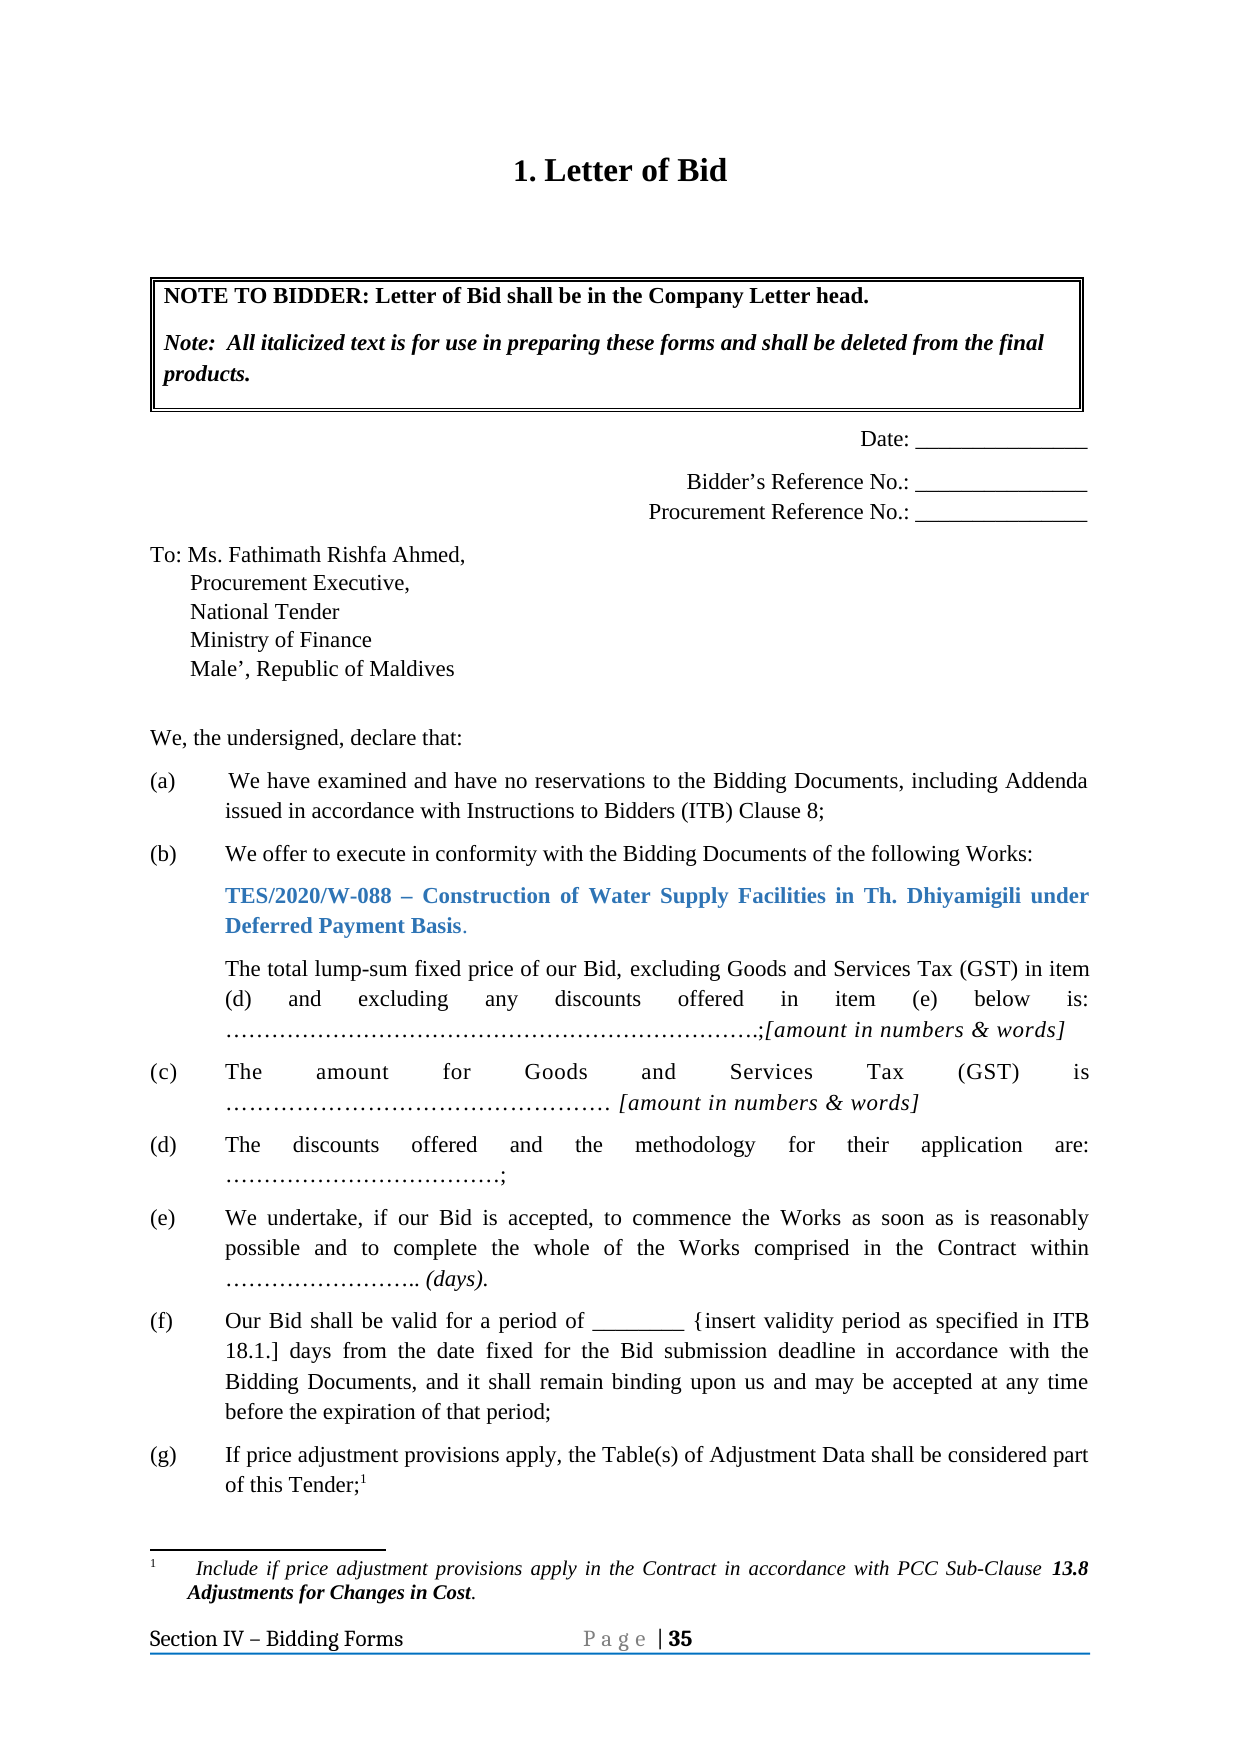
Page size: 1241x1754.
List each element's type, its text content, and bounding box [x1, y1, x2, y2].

list The discounts offered and the methodology for their application are: ………………………………; [150, 1131, 1090, 1188]
text Procurement Executive, [150, 569, 1090, 596]
list We undertake, if our Bid is accepted, to commence the Works as soon as is reasonably possible and to complete the whole of the Works comprised in the Contract within …………………….. (days). [150, 1204, 1090, 1291]
subtitle Letter of Bid [150, 150, 1090, 188]
text The total lump-sum fixed price of our Bid, excluding Goods and Services Tax (GST) in item (d) and excluding any discounts offered in item (e) below is: …………………………………………………………….;[amount in numbers & words] [225, 955, 1090, 1042]
list We have examined and have no reservations to the Bidding Documents, including Addenda issued in accordance with Instructions to Bidders (ITB) Clause 8; [150, 767, 1090, 823]
table_header NOTE TO BIDDER: Letter of Bid shall be in the Company Letter head. Note: All italicized text is for use in preparing these forms and shall be deleted from the final products. [155, 282, 1079, 408]
text Bidder’s Reference No.: _______________ Procurement Reference No.: _______________ [150, 468, 1090, 524]
list The amount for Goods and Services Tax (GST) is …………………………………………. [amount in numbers & words] [150, 1058, 1090, 1115]
text National Tender [150, 598, 1090, 624]
list We offer to execute in conformity with the Bidding Documents of the following Works: [150, 839, 1090, 866]
list Our Bid shall be valid for a period of ________ {insert validity period as specified in ITB 18.1.] days from the date fixed for the Bid submission deadline in accordance with the Bidding Documents, and it shall remain binding upon us and may be accepted at any time before the expiration of that period; [150, 1307, 1090, 1424]
text TES/2020/W-088 – Construction of Water Supply Facilities in Th. Dhiyamigili under Deferred Payment Basis. [225, 882, 1090, 939]
text To: Ms. Fathimath Rishfa Ahmed, [150, 541, 1090, 567]
text We, the undersigned, declare that: [150, 724, 1090, 750]
text Date: _______________ [150, 425, 1090, 451]
text Male’, Republic of Maldives [150, 654, 1090, 681]
text Ministry of Finance [150, 626, 1090, 652]
list If price adjustment provisions apply, the Table(s) of Adjustment Data shall be considered part of this Tender; [150, 1441, 1090, 1497]
